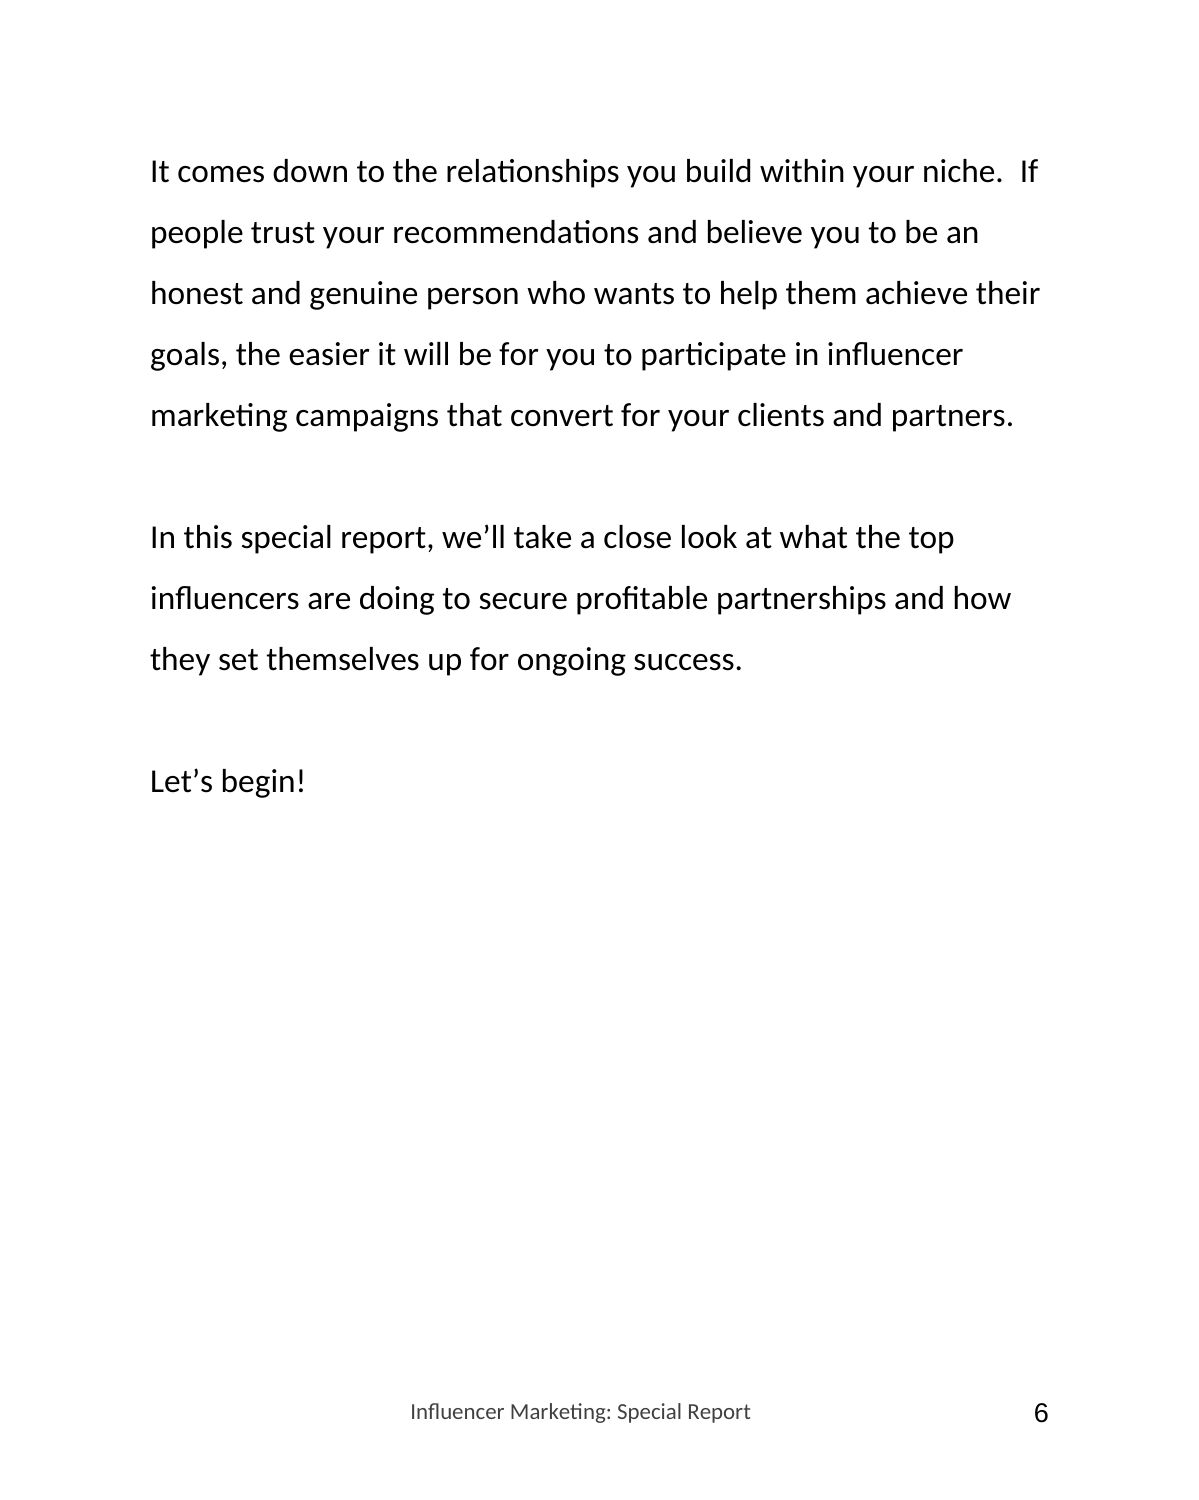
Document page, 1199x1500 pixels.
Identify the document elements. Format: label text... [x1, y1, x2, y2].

text Let’s begin! [150, 699, 1049, 801]
text It comes down to the relationships you build within your niche. If people trust your recommendations and believe you to be an honest and genuine person who wants to help them achieve their goals, the easier it will be for you to participate in influencer marketing campaigns that convert for your clients and partners. [150, 150, 1049, 435]
text In this special report, we’ll take a close look at what the top influencers are doing to secure profitable partnerships and how they set themselves up for ongoing success. [150, 516, 1049, 679]
